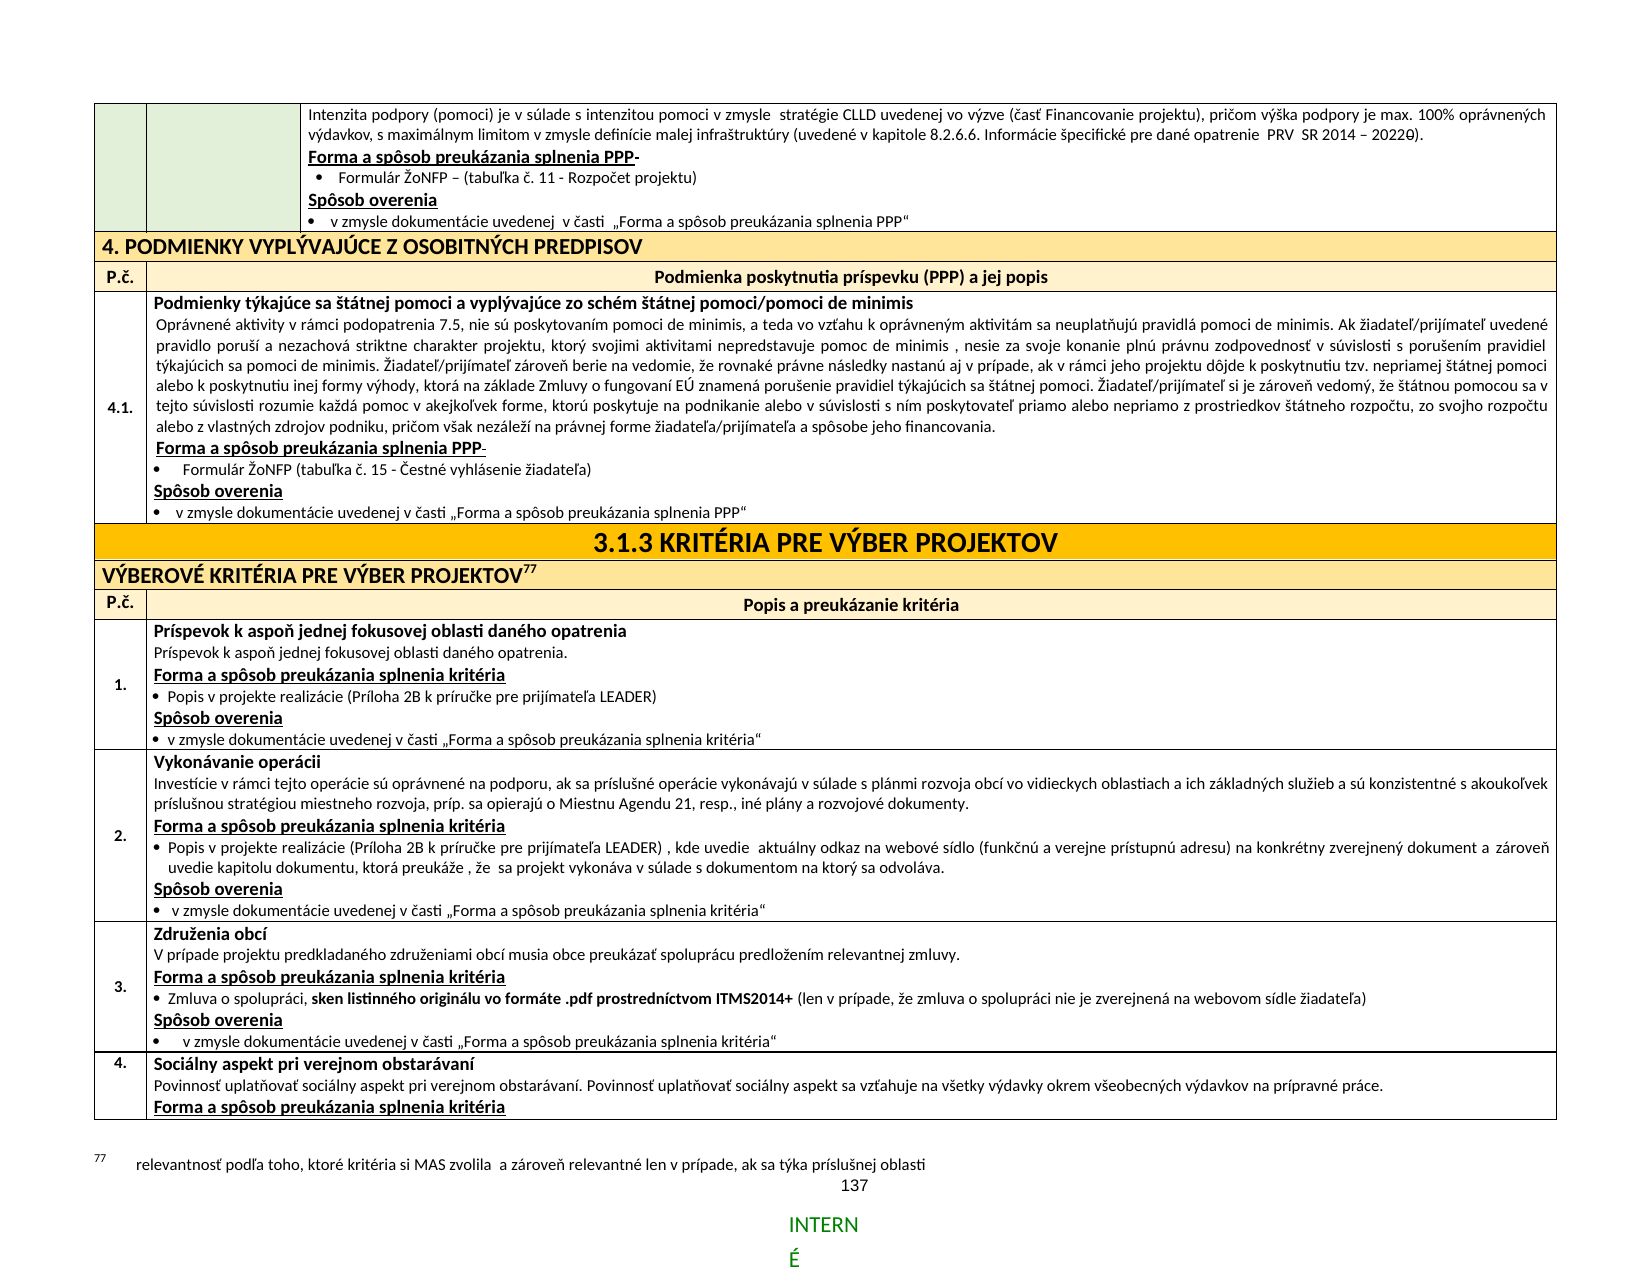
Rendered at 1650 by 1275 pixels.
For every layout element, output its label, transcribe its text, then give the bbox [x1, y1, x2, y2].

table_cell Podmienka poskytnutia príspevku (PPP) a jej popis [147, 262, 1556, 291]
table_cell P.č. [95, 590, 146, 619]
table_cell 4. PODMIENKY VYPLÝVAJÚCE Z OSOBITNÝCH PREDPISOV [95, 232, 1556, 261]
table_cell 1. [95, 620, 146, 749]
table_cell 3. [95, 922, 146, 1051]
table_cell Popis a preukázanie kritéria [147, 590, 1556, 619]
table_cell Združenia obcí V prípade projektu predkladaného združeniami obcí musia obce preukázať spoluprácu predložením relevantnej zmluvy. Forma a spôsob preukázania splnenia kritéria Zmluva o spolupráci, sken listinného originálu vo formáte .pdf prostredníctvom ITMS2014+ (len v prípade, že zmluva o spolupráci nie je zverejnená na webovom sídle žiadateľa) Spôsob overenia v zmysle dokumentácie uvedenej v časti „Forma a spôsob preukázania splnenia kritéria“ [147, 922, 1556, 1051]
table_cell Podmienky týkajúce sa štátnej pomoci a vyplývajúce zo schém štátnej pomoci/pomoci de minimis Oprávnené aktivity v rámci podopatrenia 7.5, nie sú poskytovaním pomoci de minimis, a teda vo vzťahu k oprávneným aktivitám sa neuplatňujú pravidlá pomoci de minimis. Ak žiadateľ/prijímateľ uvedené pravidlo poruší a nezachová striktne charakter projektu, ktorý svojimi aktivitami nepredstavuje pomoc de minimis , nesie za svoje konanie plnú právnu zodpovednosť v súvislosti s porušením pravidiel týkajúcich sa pomoci de minimis. Žiadateľ/prijímateľ zároveň berie na vedomie, že rovnaké právne následky nastanú aj v prípade, ak v rámci jeho projektu dôjde k poskytnutiu tzv. nepriamej štátnej pomoci alebo k poskytnutiu inej formy výhody, ktorá na základe Zmluvy o fungovaní EÚ znamená porušenie pravidiel týkajúcich sa štátnej pomoci. Žiadateľ/prijímateľ si je zároveň vedomý, že štátnou pomocou sa v tejto súvislosti rozumie každá pomoc v akejkoľvek forme, ktorú poskytuje na podnikanie alebo v súvislosti s ním poskytovateľ priamo alebo nepriamo z prostriedkov štátneho rozpočtu, zo svojho rozpočtu alebo z vlastných zdrojov podniku, pričom však nezáleží na právnej forme žiadateľa/prijímateľa a spôsobe jeho financovania. Forma a spôsob preukázania splnenia PPP Formulár ŽoNFP (tabuľka č. 15 - Čestné vyhlásenie žiadateľa) Spôsob overenia v zmysle dokumentácie uvedenej v časti „Forma a spôsob preukázania splnenia PPP“ [147, 292, 1556, 523]
table_cell VÝBEROVÉ KRITÉRIA PRE VÝBER PROJEKTOV [95, 561, 1556, 589]
table_cell 3.1.3 KRITÉRIA PRE VÝBER PROJEKTOV [95, 524, 1556, 559]
table_cell P.č. [95, 262, 146, 291]
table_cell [301, 104, 1556, 231]
table_cell Príspevok k aspoň jednej fokusovej oblasti daného opatrenia Príspevok k aspoň jednej fokusovej oblasti daného opatrenia. Forma a spôsob preukázania splnenia kritéria Popis v projekte realizácie (Príloha 2B k príručke pre prijímateľa LEADER) Spôsob overenia v zmysle dokumentácie uvedenej v časti „Forma a spôsob preukázania splnenia kritéria“ [147, 620, 1556, 749]
table_cell Vykonávanie operácii Investície v rámci tejto operácie sú oprávnené na podporu, ak sa príslušné operácie vykonávajú v súlade s plánmi rozvoja obcí vo vidieckych oblastiach a ich základných služieb a sú konzistentné s akoukoľvek príslušnou stratégiou miestneho rozvoja, príp. sa opierajú o Miestnu Agendu 21, resp., iné plány a rozvojové dokumenty. Forma a spôsob preukázania splnenia kritéria Popis v projekte realizácie (Príloha 2B k príručke pre prijímateľa LEADER) , kde uvedie aktuálny odkaz na webové sídlo (funkčnú a verejne prístupnú adresu) na konkrétny zverejnený dokument a zároveň uvedie kapitolu dokumentu, ktorá preukáže , že sa projekt vykonáva v súlade s dokumentom na ktorý sa odvoláva. Spôsob overenia v zmysle dokumentácie uvedenej v časti „Forma a spôsob preukázania splnenia kritéria“ [147, 750, 1556, 921]
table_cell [147, 1053, 1556, 1119]
table_cell 4. [95, 1053, 146, 1119]
table_cell 4.1. [95, 292, 146, 523]
table_cell 2. [95, 750, 146, 921]
